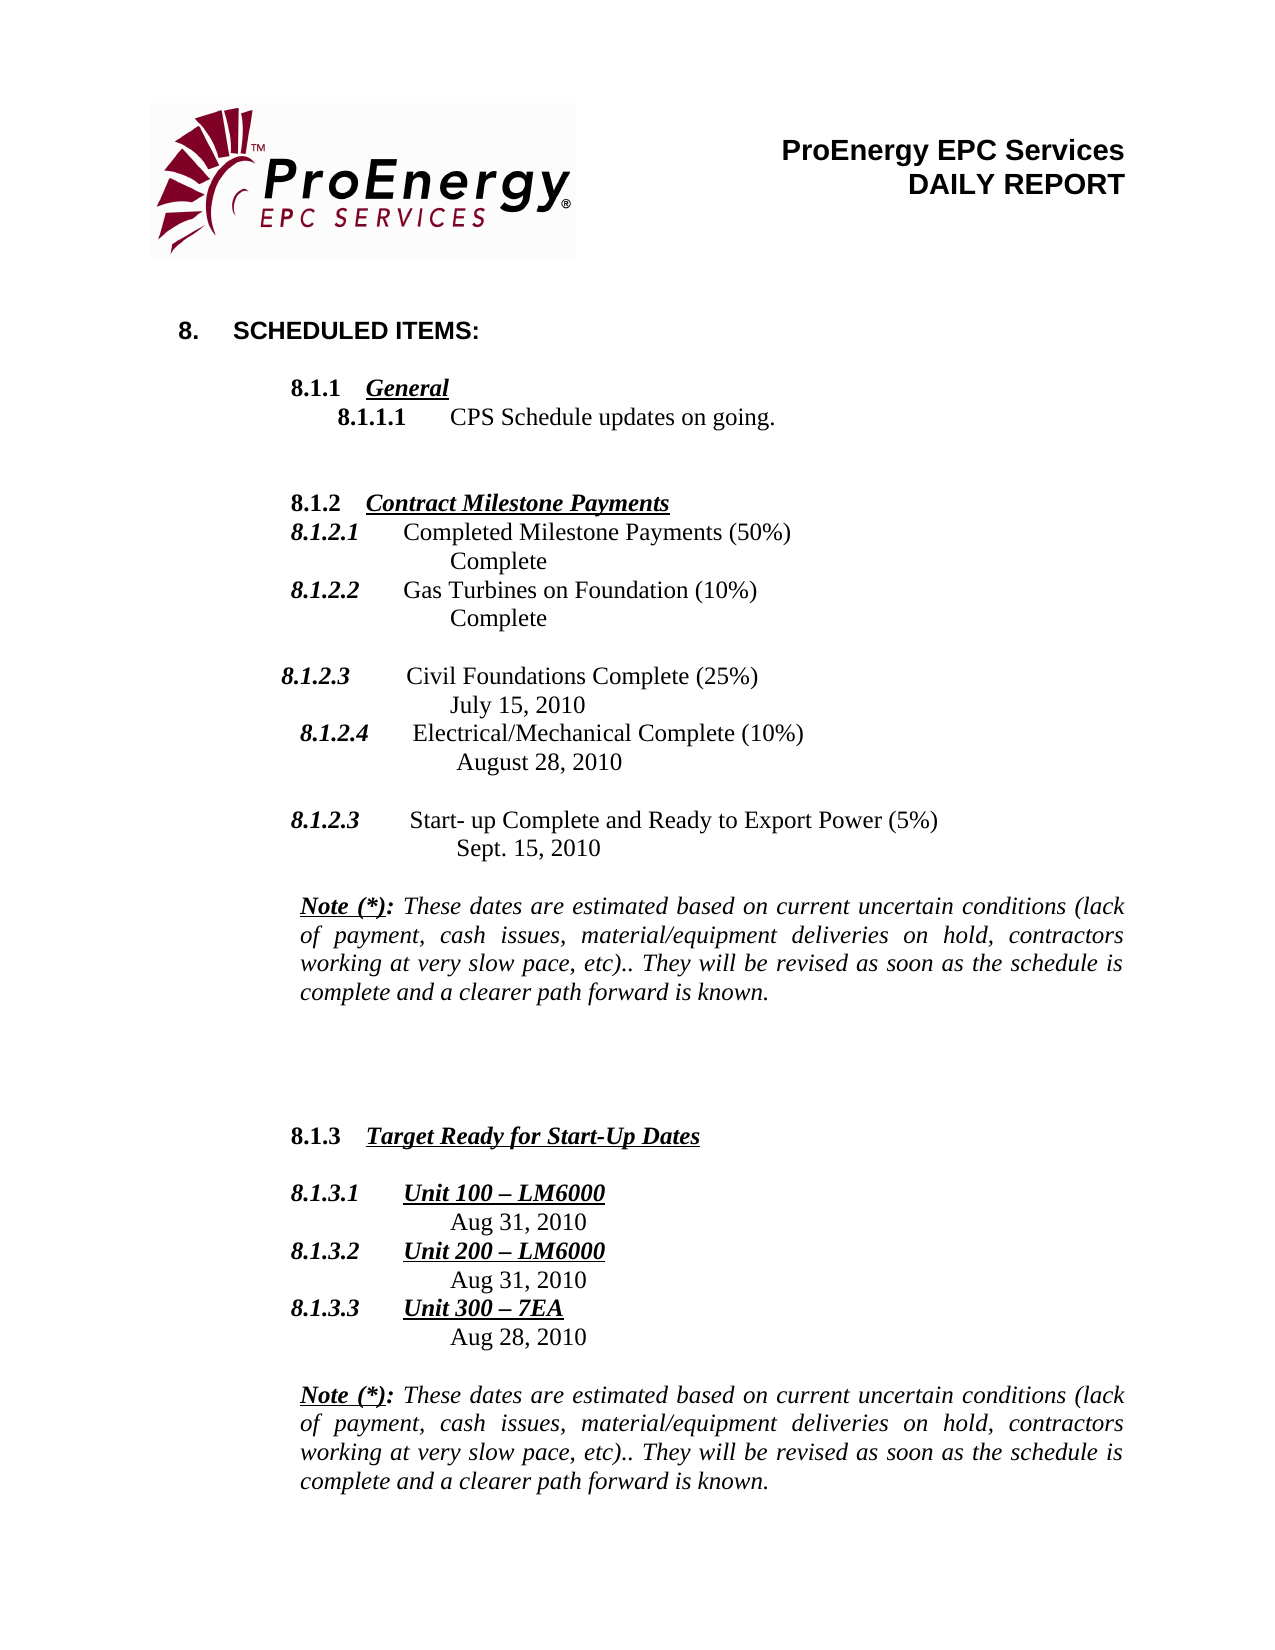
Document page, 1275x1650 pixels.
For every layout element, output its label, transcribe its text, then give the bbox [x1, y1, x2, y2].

text Aug 31, 2010 [450, 1265, 1125, 1293]
list Completed Milestone Payments (50%) [291, 517, 1125, 546]
list Unit 300 – 7EA [291, 1293, 1125, 1322]
list Target Ready for Start-Up Dates [291, 1121, 1125, 1150]
text July 15, 2010 [450, 690, 1125, 718]
list 8.1.2.3 Civil Foundations Complete (25%) [225, 661, 1125, 690]
text Aug 31, 2010 [450, 1207, 1125, 1236]
picture [150, 103, 577, 259]
list Gas Turbines on Foundation (10%) [291, 575, 1125, 603]
list SCHEDULED ITEMS: [178, 316, 1125, 345]
text August 28, 2010 [450, 747, 1125, 776]
list Unit 200 – LM6000 [291, 1236, 1125, 1265]
list Start- up Complete and Ready to Export Power (5%) [291, 805, 1125, 833]
text 8.1.2.4 Electrical/Mechanical Complete (10%) [225, 718, 1125, 747]
text Complete [450, 546, 1125, 575]
list Contract Milestone Payments [291, 488, 1125, 517]
text Aug 28, 2010 [450, 1322, 1125, 1351]
text Note (*): These dates are estimated based on current uncertain conditions (lack of payment, cash issues, material/equipment deliveries on hold, contractors working at very slow pace, etc).. They will be revised as soon as the schedule is complete and a clearer path forward is known. [300, 1380, 1125, 1495]
text Note (*): These dates are estimated based on current uncertain conditions (lack of payment, cash issues, material/equipment deliveries on hold, contractors working at very slow pace, etc).. They will be revised as soon as the schedule is complete and a clearer path forward is known. [300, 891, 1125, 1006]
text Sept. 15, 2010 [450, 833, 1125, 862]
list CPS Schedule updates on going. [337, 402, 1125, 431]
list Unit 100 – LM6000 [291, 1178, 1125, 1207]
list General [291, 373, 1125, 402]
text Complete [450, 603, 1125, 632]
